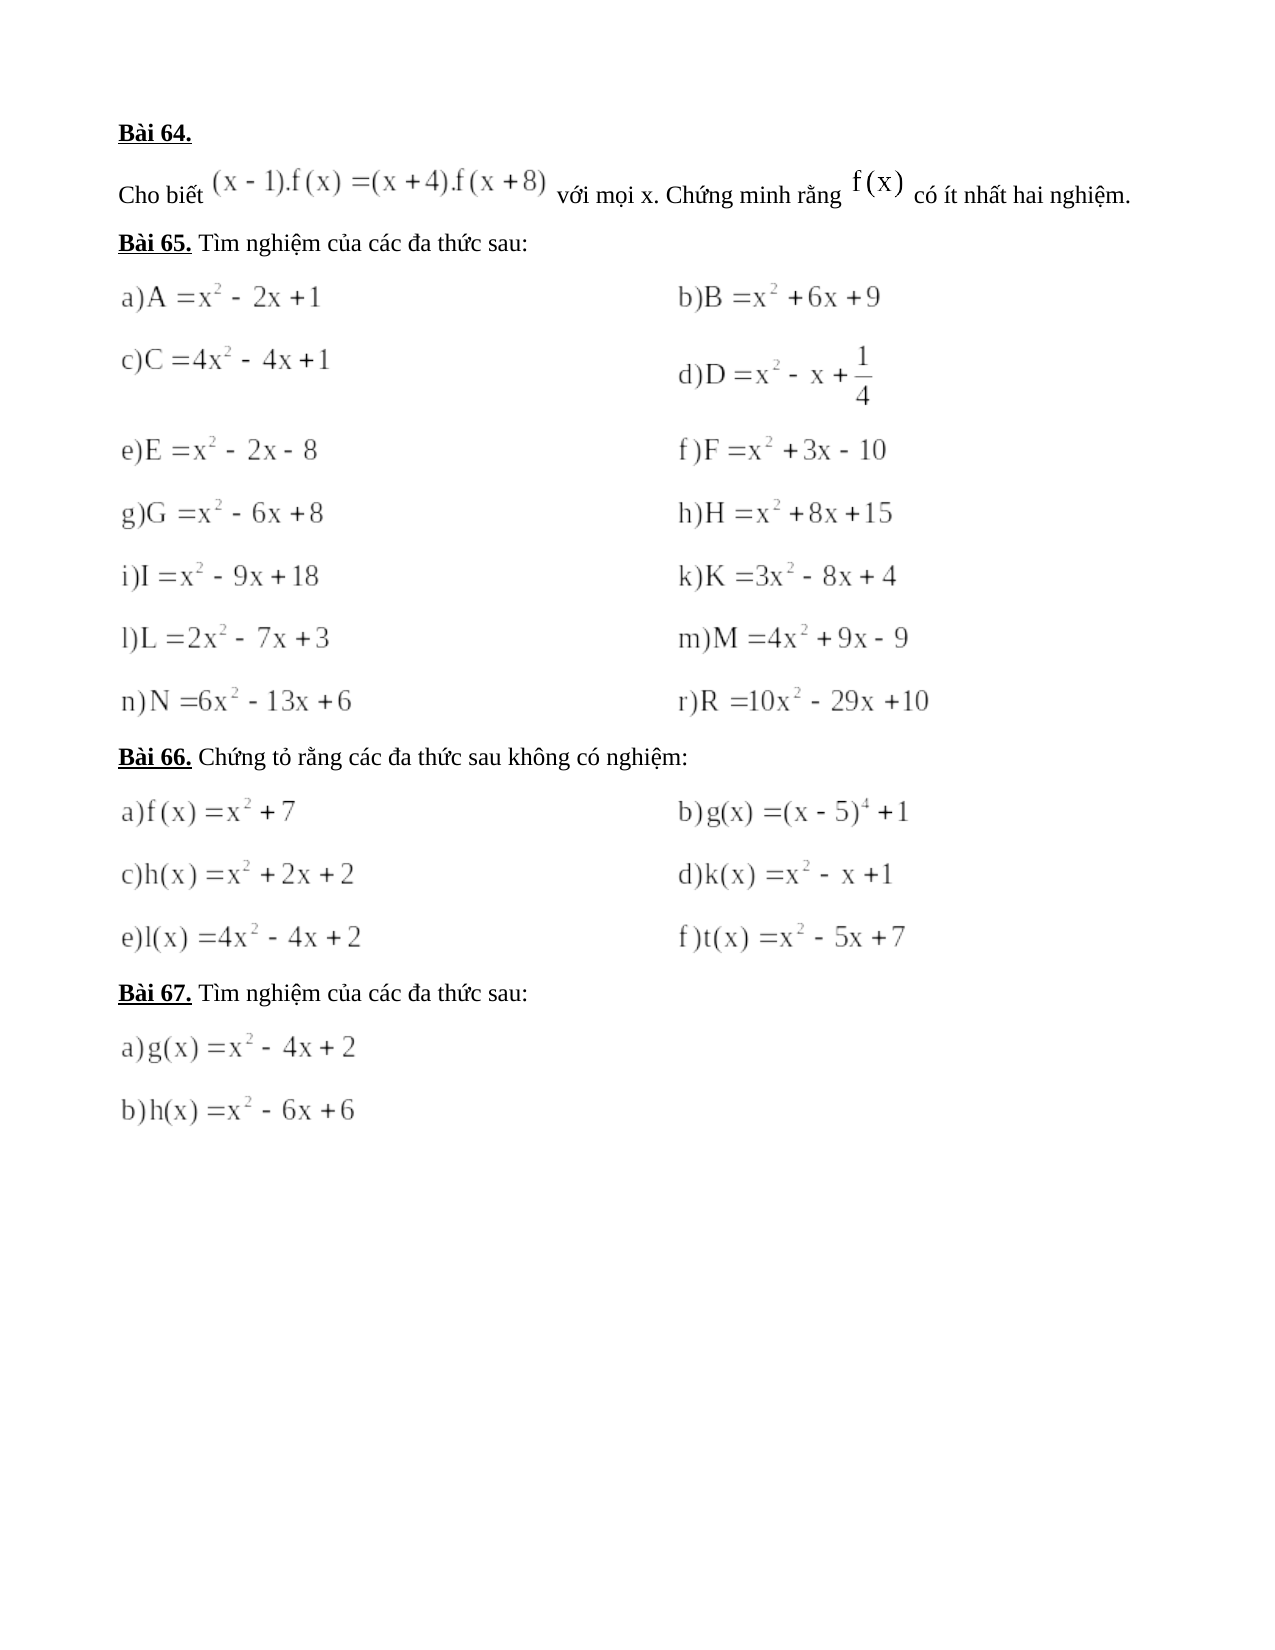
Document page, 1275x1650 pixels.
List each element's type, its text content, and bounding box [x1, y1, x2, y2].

text Cho biết với mọi x. Chứng minh rằng có ít nhất hai nghiệm. [118, 166, 1157, 209]
text Bài 66. Chứng tỏ rằng các đa thức sau không có nghiệm: [118, 742, 1157, 771]
text Bài 67. Tìm nghiệm của các đa thức sau: [118, 978, 1157, 1007]
text Bài 64. [118, 118, 1157, 147]
text Bài 65. Tìm nghiệm của các đa thức sau: [118, 228, 1157, 256]
